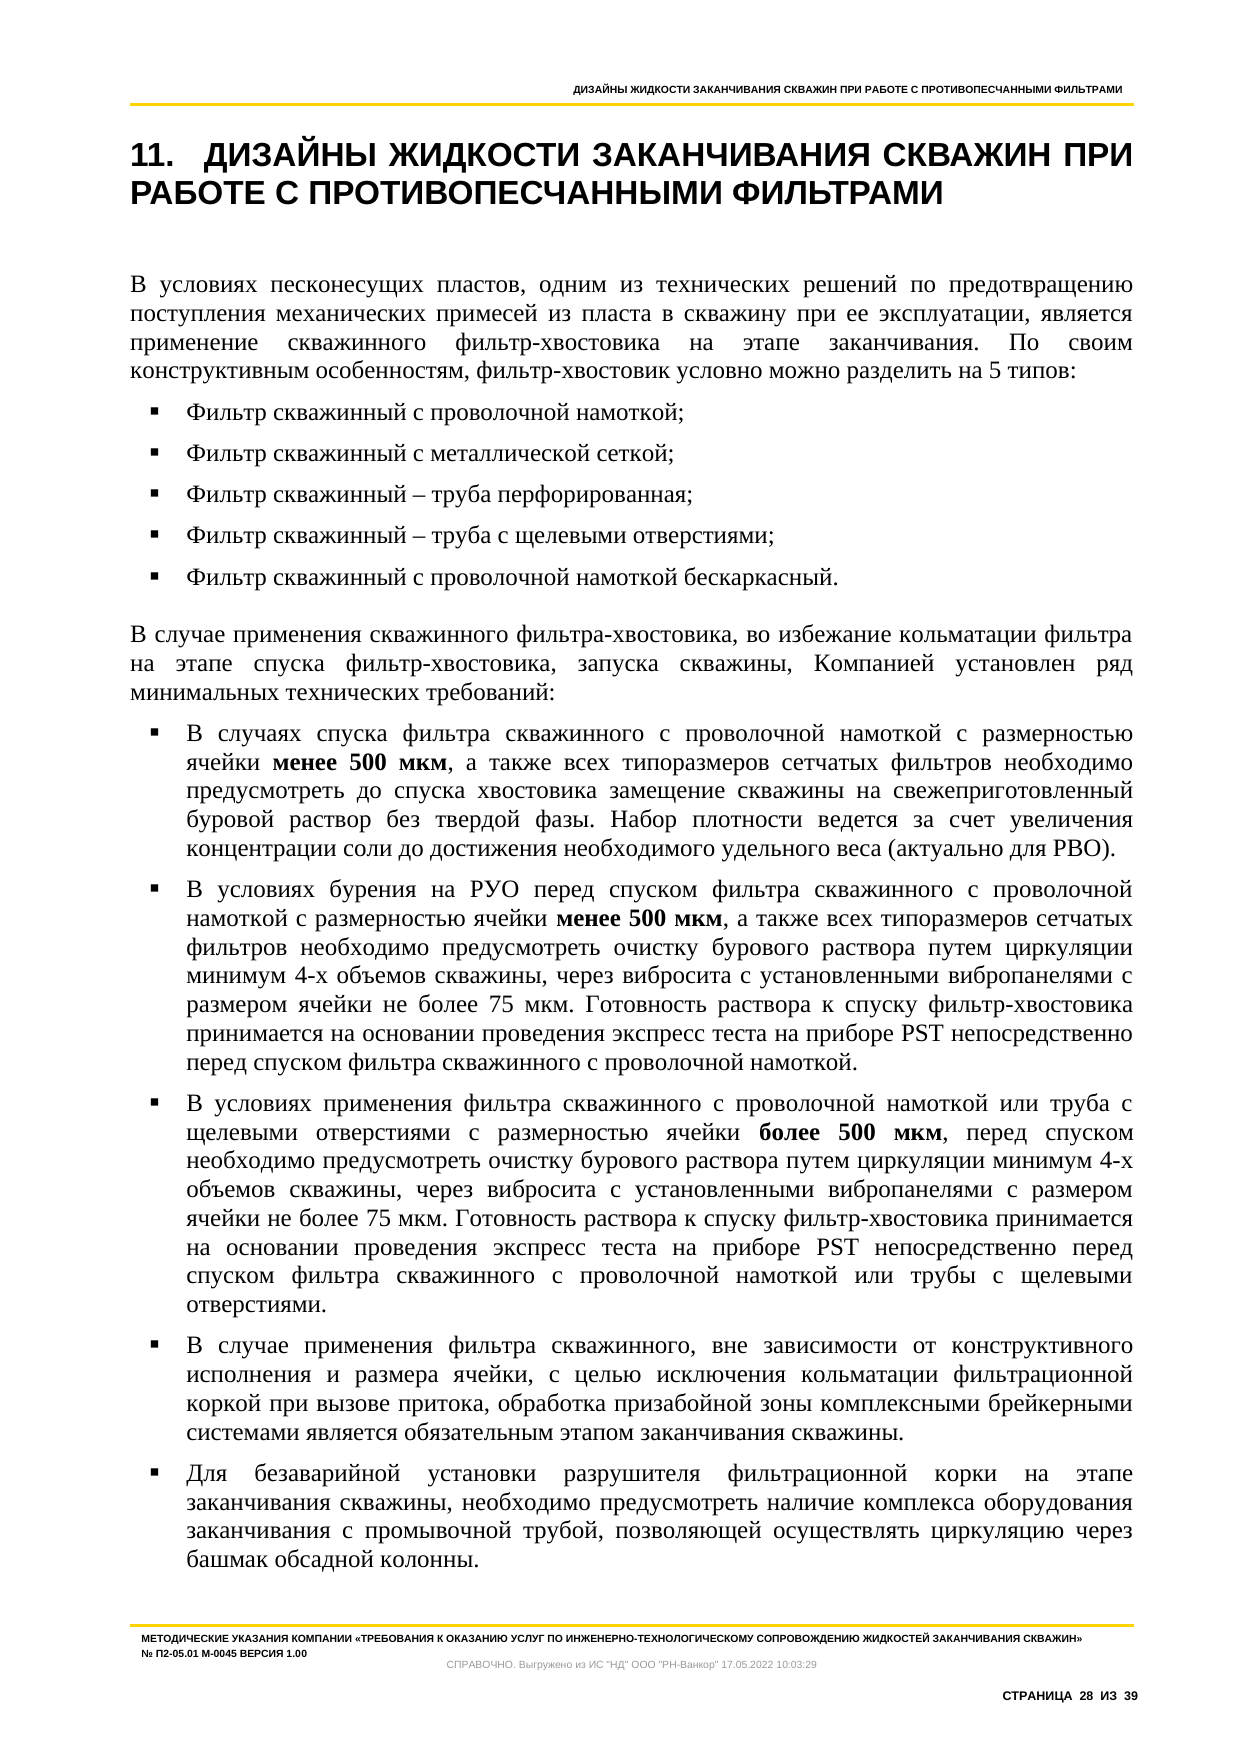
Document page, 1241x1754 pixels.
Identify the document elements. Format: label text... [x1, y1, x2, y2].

list В условиях бурения на РУО перед спуском фильтра скважинного с проволочной намоткой с размерностью ячейки менее 500 мкм, а также всех типоразмеров сетчатых фильтров необходимо предусмотреть очистку бурового раствора путем циркуляции минимум 4-х объемов скважины, через вибросита с установленными вибропанелями с размером ячейки не более 75 мкм. Готовность раствора к спуску фильтр-хвостовика принимается на основании проведения экспресс теста на приборе PST непосредственно перед спуском фильтра скважинного с проволочной намоткой. [149, 874, 1134, 1076]
list Для безаварийной установки разрушителя фильтрационной корки на этапе заканчивания скважины, необходимо предусмотреть наличие комплекса оборудования заканчивания с промывочной трубой, позволяющей осуществлять циркуляцию через башмак обсадной колонны. [149, 1458, 1134, 1573]
list В случаях спуска фильтра скважинного с проволочной намоткой с размерностью ячейки менее 500 мкм, а также всех типоразмеров сетчатых фильтров необходимо предусмотреть до спуска хвостовика замещение скважины на свежеприготовленный буровой раствор без твердой фазы. Набор плотности ведется за счет увеличения концентрации соли до достижения необходимого удельного веса (актуально для РВО). [149, 718, 1134, 862]
list В случае применения фильтра скважинного, вне зависимости от конструктивного исполнения и размера ячейки, с целью исключения кольматации фильтрационной коркой при вызове притока, обработка призабойной зоны комплексными брейкерными системами является обязательным этапом заканчивания скважины. [149, 1331, 1134, 1446]
text В случае применения скважинного фильтра-хвостовика, во избежание кольматации фильтра на этапе спуска фильтр-хвостовика, запуска скважины, Компанией установлен ряд минимальных технических требований: [130, 619, 1134, 706]
list В условиях применения фильтра скважинного с проволочной намоткой или труба с щелевыми отверстиями с размерностью ячейки более 500 мкм, перед спуском необходимо предусмотреть очистку бурового раствора путем циркуляции минимум 4-х объемов скважины, через вибросита с установленными вибропанелями с размером ячейки не более 75 мкм. Готовность раствора к спуску фильтр-хвостовика принимается на основании проведения экспресс теста на приборе PST непосредственно перед спуском фильтра скважинного с проволочной намоткой или трубы с щелевыми отверстиями. [149, 1088, 1134, 1318]
list Фильтр скважинный – труба перфорированная; [149, 479, 1134, 508]
list Фильтр скважинный с металлической сеткой; [149, 438, 1134, 467]
list Фильтр скважинный с проволочной намоткой; [149, 397, 1134, 426]
subtitle ДИЗАЙНЫ ЖИДКОСТИ ЗАКАНЧИВАНИЯ СКВАЖИН ПРИ РАБОТЕ С ПРОТИВОПЕСЧАННЫМИ ФИЛЬТРАМИ [130, 135, 1134, 212]
list Фильтр скважинный – труба с щелевыми отверстиями; [149, 521, 1134, 549]
text В условиях песконесущих пластов, одним из технических решений по предотвращению поступления механических примесей из пласта в скважину при ее эксплуатации, является применение скважинного фильтр-хвостовика на этапе заканчивания. По своим конструктивным особенностям, фильтр-хвостовик условно можно разделить на 5 типов: [130, 269, 1134, 384]
list Фильтр скважинный с проволочной намоткой бескаркасный. [149, 562, 1134, 591]
